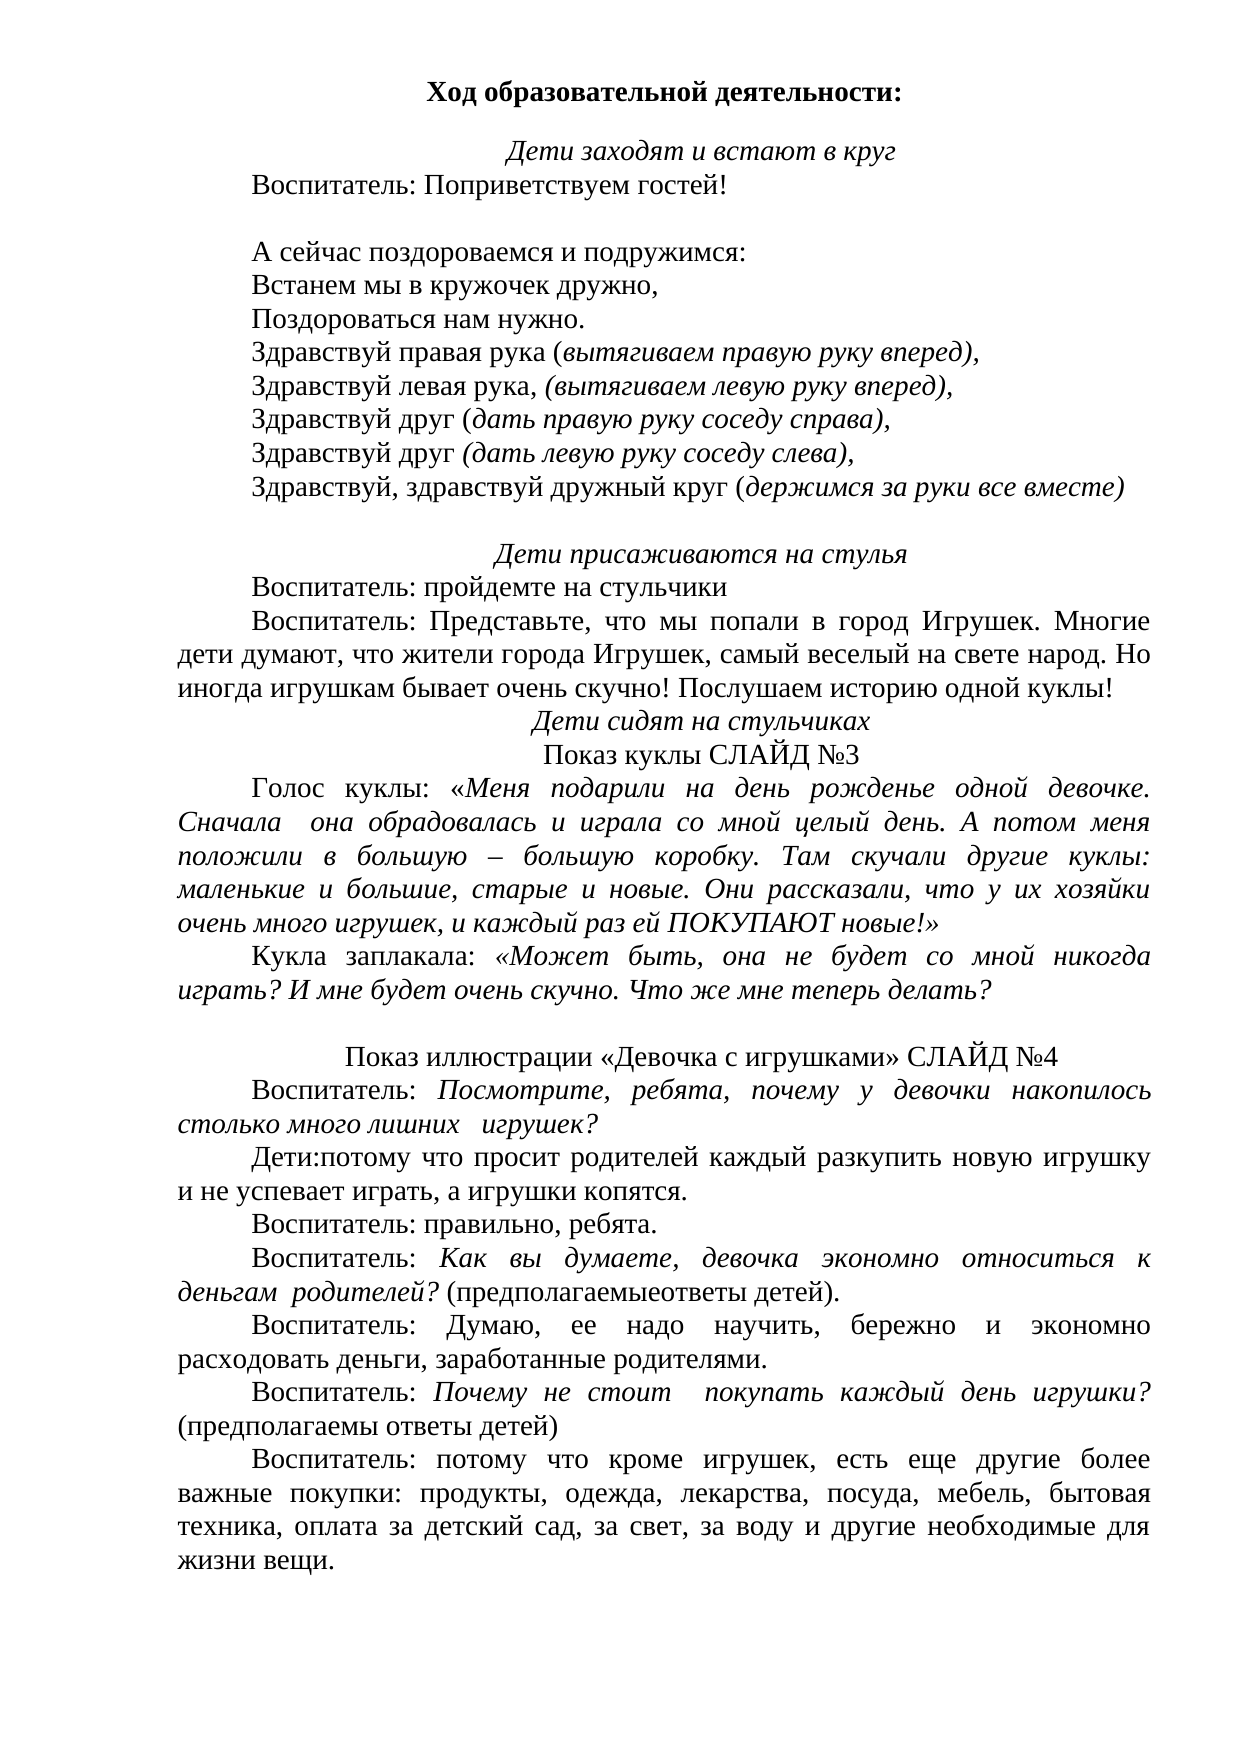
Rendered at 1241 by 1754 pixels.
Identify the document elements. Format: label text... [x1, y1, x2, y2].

text Воспитатель: Представьте, что мы попали в город Игрушек. Многие дети думают, что жители города Игрушек, самый веселый на свете народ. Но иногда игрушкам бывает очень скучно! Послушаем историю одной куклы! [177, 603, 1152, 703]
text Воспитатель: пройдемте на стульчики [177, 569, 1152, 603]
text Здравствуй друг (дать правую руку соседу справа), [177, 402, 1152, 435]
text Дети:потому что просит родителей каждый разкупить новую игрушку и не успевает играть, а игрушки копятся. [177, 1139, 1152, 1207]
text Воспитатель: Как вы думаете, девочка экономно относиться к деньгам родителей? (предполагаемыеответы детей). [177, 1240, 1152, 1307]
text Ход образовательной деятельности: [177, 74, 1152, 107]
text Воспитатель: Поприветствуем гостей! [177, 167, 1152, 200]
text Кукла заплакала: «Может быть, она не будет со мной никогда играть? И мне будет очень скучно. Что же мне теперь делать? [177, 938, 1152, 1005]
text Дети присаживаются на стулья [177, 536, 1152, 569]
text Дети сидят на стульчиках [177, 703, 1152, 737]
text Здравствуй друг (дать левую руку соседу слева), [177, 435, 1152, 469]
text Здравствуй, здравствуй дружный круг (держимся за руки все вместе) [177, 469, 1152, 502]
text Поздороваться нам нужно. [177, 301, 1152, 334]
text Здравствуй левая рука, (вытягиваем левую руку вперед), [177, 368, 1152, 402]
text Воспитатель: потому что кроме игрушек, есть еще другие более важные покупки: продукты, одежда, лекарства, посуда, мебель, бытовая техника, оплата за детский сад, за свет, за воду и другие необходимые для жизни вещи. [177, 1441, 1152, 1576]
text Воспитатель: Посмотрите, ребята, почему у девочки накопилось столько много лишних игрушек? [177, 1072, 1152, 1139]
text Воспитатель: правильно, ребята. [177, 1207, 1152, 1240]
text Встанем мы в кружочек дружно, [177, 267, 1152, 301]
text Воспитатель: Почему не стоит покупать каждый день игрушки? (предполагаемы ответы детей) [177, 1374, 1152, 1441]
text Воспитатель: Думаю, ее надо научить, бережно и экономно расходовать деньги, заработанные родителями. [177, 1307, 1152, 1374]
text Показ иллюстрации «Девочка с игрушками» СЛАЙД №4 [177, 1039, 1152, 1072]
text Голос куклы: «Меня подарили на день рожденье одной девочке. Сначала она обрадовалась и играла со мной целый день. А потом меня положили в большую – большую коробку. Там скучали другие куклы: маленькие и большие, старые и новые. Они рассказали, что у их хозяйки очень много игрушек, и каждый раз ей ПОКУПАЮТ новые!» [177, 771, 1152, 938]
text Дети заходят и встают в круг [177, 133, 1152, 167]
text А сейчас поздороваемся и подружимся: [177, 234, 1152, 267]
text Здравствуй правая рука (вытягиваем правую руку вперед), [177, 334, 1152, 368]
text Показ куклы СЛАЙД №3 [177, 737, 1152, 771]
